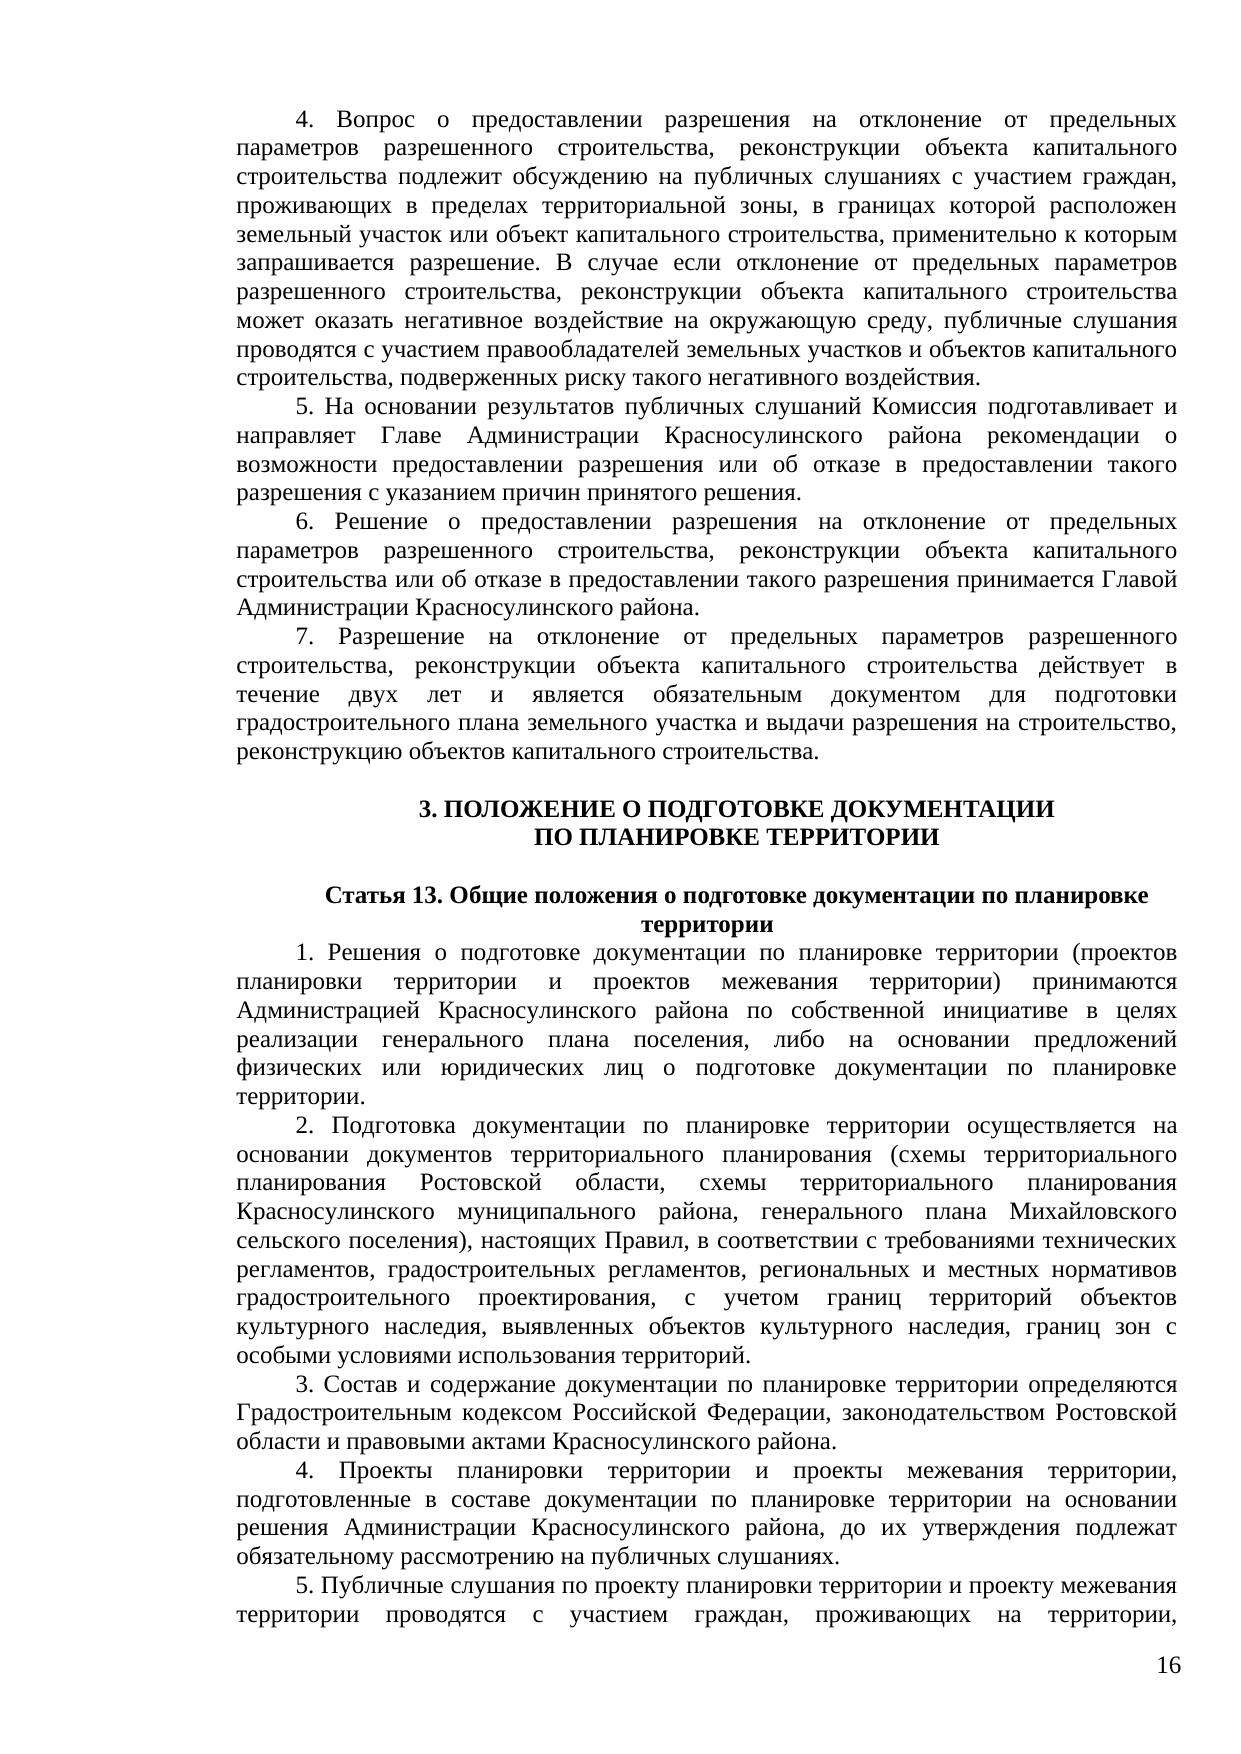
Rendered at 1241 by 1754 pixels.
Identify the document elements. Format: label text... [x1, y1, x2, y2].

subtitle ПО ПЛАНИРОВКЕ ТЕРРИТОРИИ [236, 822, 1178, 851]
subtitle 3. ПОЛОЖЕНИЕ О ПОДГОТОВКЕ ДОКУМЕНТАЦИИ [236, 794, 1178, 822]
text 7. Разрешение на отклонение от предельных параметров разрешенного строительства, реконструкции объекта капитального строительства действует в течение двух лет и является обязательным документом для подготовки градостроительного плана земельного участка и выдачи разрешения на строительство, реконструкцию объектов капитального строительства. [236, 621, 1178, 765]
text 4. Вопрос о предоставлении разрешения на отклонение от предельных параметров разрешенного строительства, реконструкции объекта капитального строительства подлежит обсуждению на публичных слушаниях с участием граждан, проживающих в пределах территориальной зоны, в границах которой расположен земельный участок или объект капитального строительства, применительно к которым запрашивается разрешение. В случае если отклонение от предельных параметров разрешенного строительства, реконструкции объекта капитального строительства может оказать негативное воздействие на окружающую среду, публичные слушания проводятся с участием правообладателей земельных участков и объектов капитального строительства, подверженных риску такого негативного воздействия. [236, 104, 1178, 391]
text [236, 1570, 1178, 1627]
text 5. На основании результатов публичных слушаний Комиссия подготавливает и направляет Главе Администрации Красносулинского района рекомендации о возможности предоставлении разрешения или об отказе в предоставлении такого разрешения с указанием причин принятого решения. [236, 391, 1178, 506]
text 2. Подготовка документации по планировке территории осуществляется на основании документов территориального планирования (схемы территориального планирования Ростовской области, схемы территориального планирования Красносулинского муниципального района, генерального плана Михайловского сельского поселения), настоящих Правил, в соответствии с требованиями технических регламентов, градостроительных регламентов, региональных и местных нормативов градостроительного проектирования, с учетом границ территорий объектов культурного наследия, выявленных объектов культурного наследия, границ зон с особыми условиями использования территорий. [236, 1110, 1178, 1369]
subtitle Статья 13. Общие положения о подготовке документации по планировке территории [236, 880, 1178, 937]
text 4. Проекты планировки территории и проекты межевания территории, подготовленные в составе документации по планировке территории на основании решения Администрации Красносулинского района, до их утверждения подлежат обязательному рассмотрению на публичных слушаниях. [236, 1455, 1178, 1570]
text 6. Решение о предоставлении разрешения на отклонение от предельных параметров разрешенного строительства, реконструкции объекта капитального строительства или об отказе в предоставлении такого разрешения принимается Главой Администрации Красносулинского района. [236, 506, 1178, 621]
text 3. Состав и содержание документации по планировке территории определяются Градостроительным кодексом Российской Федерации, законодательством Ростовской области и правовыми актами Красносулинского района. [236, 1369, 1178, 1455]
text 1. Решения о подготовке документации по планировке территории (проектов планировки территории и проектов межевания территории) принимаются Администрацией Красносулинского района по собственной инициативе в целях реализации генерального плана поселения, либо на основании предложений физических или юридических лиц о подготовке документации по планировке территории. [236, 937, 1178, 1110]
